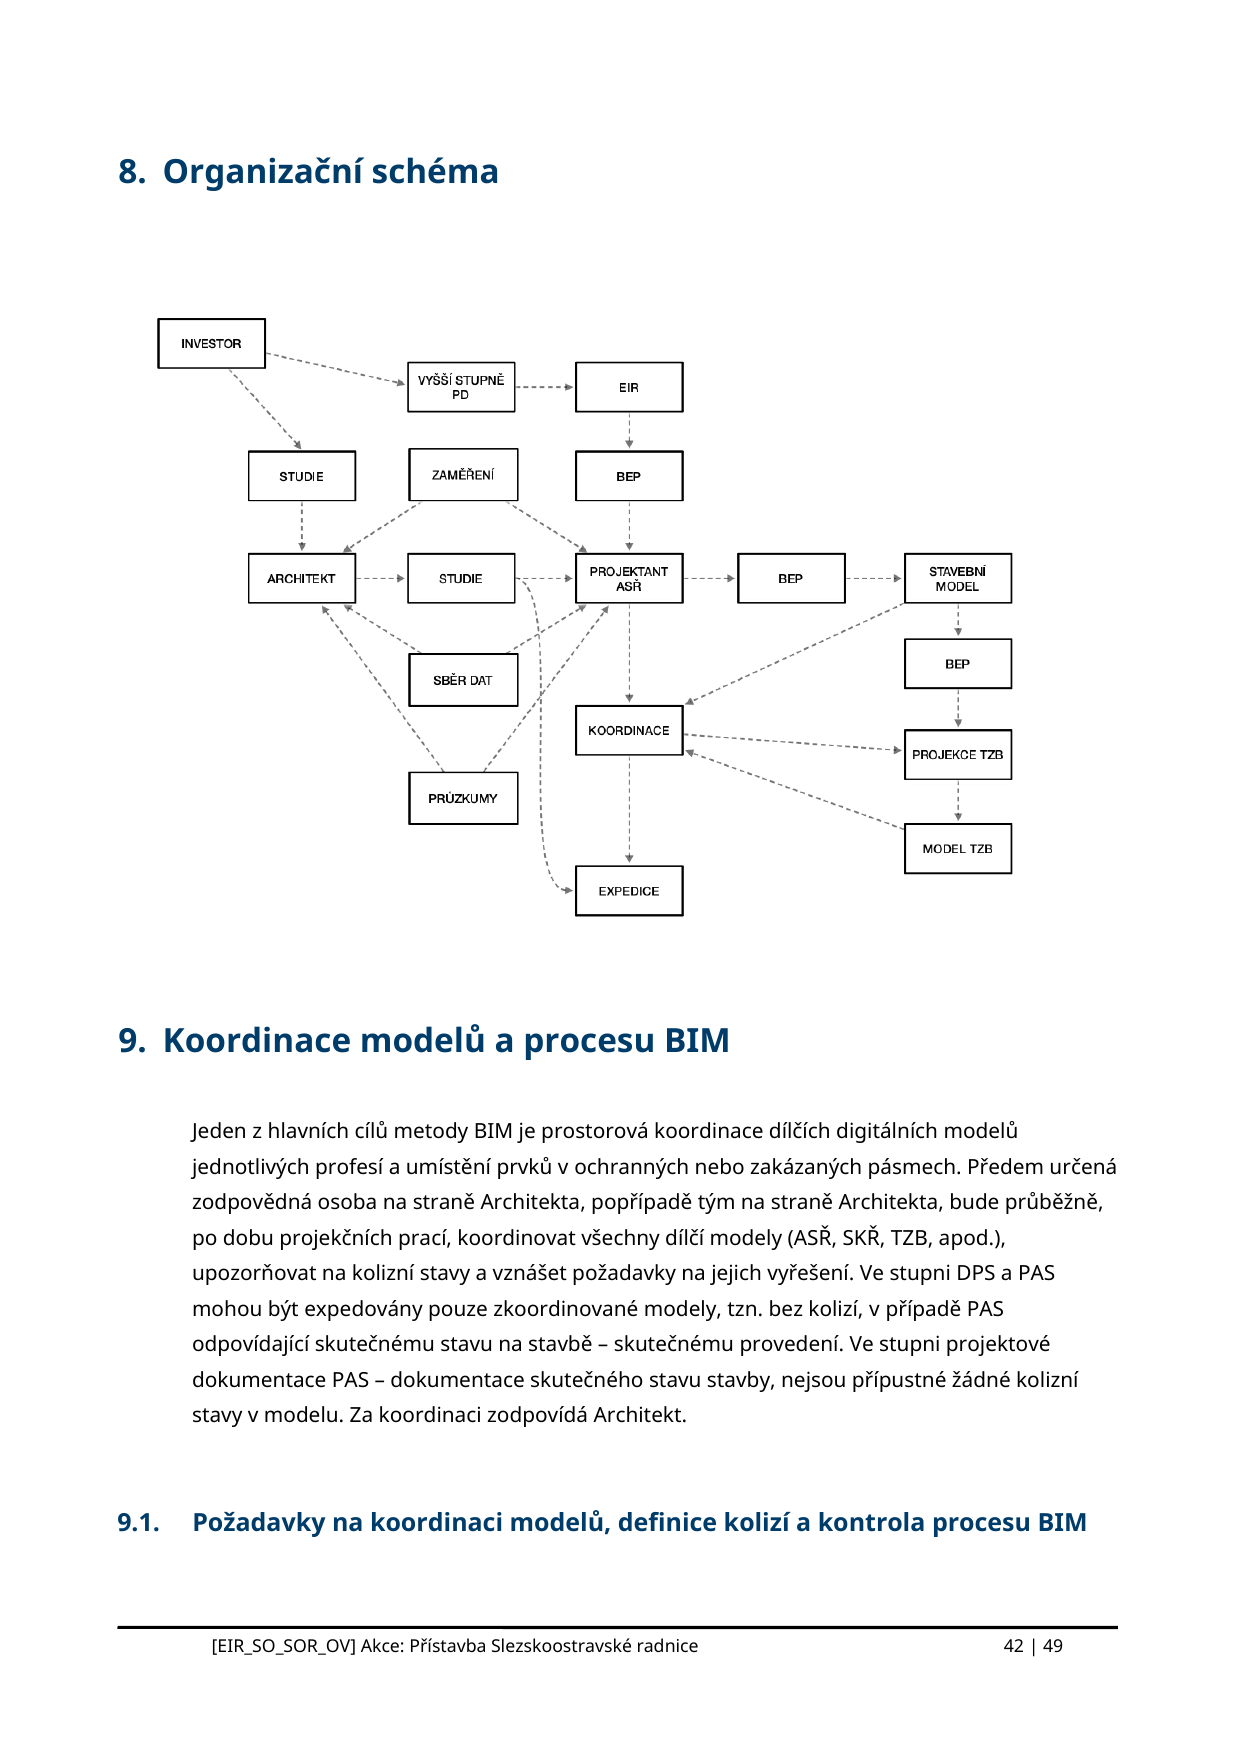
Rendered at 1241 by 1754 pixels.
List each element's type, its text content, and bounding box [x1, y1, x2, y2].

picture [118, 300, 1064, 940]
subtitle Koordinace modelů a procesu BIM [118, 1017, 1122, 1062]
subtitle Požadavky na koordinaci modelů, definice kolizí a kontrola procesu BIM [117, 1505, 1122, 1539]
text Jeden z hlavních cílů metody BIM je prostorová koordinace dílčích digitálních modelů jednotlivých profesí a umístění prvků v ochranných nebo zakázaných pásmech. Předem určená zodpovědná osoba na straně Architekta, popřípadě tým na straně Architekta, bude průběžně, po dobu projekčních prací, koordinovat všechny dílčí modely (ASŘ, SKŘ, TZB, apod.), upozorňovat na kolizní stavy a vznášet požadavky na jejich vyřešení. Ve stupni DPS a PAS mohou být expedovány pouze zkoordinované modely, tzn. bez kolizí, v případě PAS odpovídající skutečnému stavu na stavbě – skutečnému provedení. Ve stupni projektové dokumentace PAS – dokumentace skutečného stavu stavby, nejsou přípustné žádné kolizní stavy v modelu. Za koordinaci zodpovídá Architekt. [192, 1116, 1122, 1429]
subtitle Organizační schéma [118, 148, 1122, 193]
